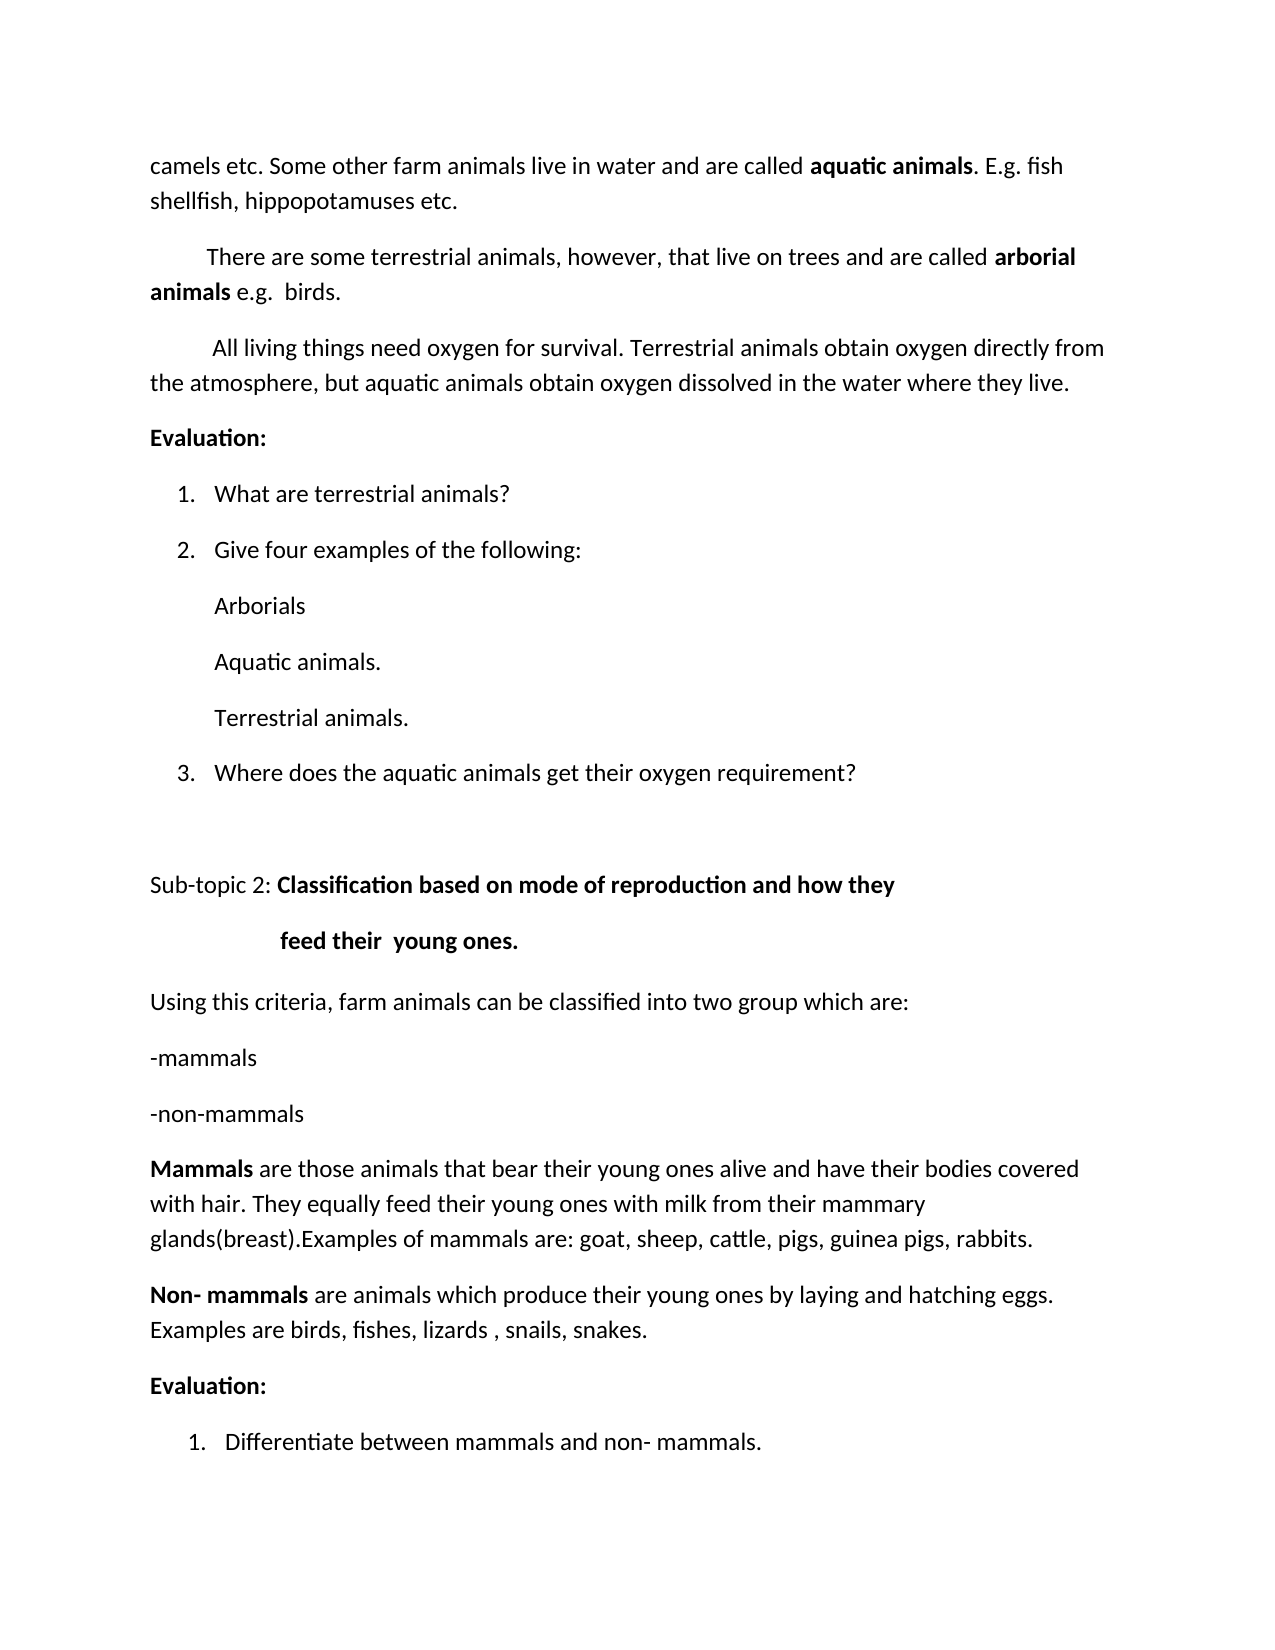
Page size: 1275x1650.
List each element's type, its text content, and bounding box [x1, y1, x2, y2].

text There are some terrestrial animals, however, that live on trees and are called arborial animals e.g. birds. [150, 241, 1125, 306]
text Evaluation: [150, 1370, 1125, 1401]
text Sub-topic 2: Classification based on mode of reproduction and how they [150, 869, 1125, 900]
text Using this criteria, farm animals can be classified into two group which are: [150, 986, 1125, 1017]
text 2. Give four examples of the following: [177, 534, 1125, 565]
text Non- mammals are animals which produce their young ones by laying and hatching eggs. Examples are birds, fishes, lizards , snails, snakes. [150, 1279, 1125, 1345]
text Arborials [214, 590, 1125, 621]
text -mammals [150, 1042, 1125, 1072]
text feed their young ones. [150, 925, 1125, 956]
text Evaluation: [150, 422, 1125, 453]
text Mammals are those animals that bear their young ones alive and have their bodies covered with hair. They equally feed their young ones with milk from their mammary glands(breast).Examples of mammals are: goat, sheep, cattle, pigs, guinea pigs, rabbits. [150, 1153, 1125, 1254]
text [150, 150, 1125, 216]
text -non-mammals [150, 1098, 1125, 1128]
text 3. Where does the aquatic animals get their oxygen requirement? [177, 757, 1125, 788]
text Terrestrial animals. [214, 702, 1125, 732]
text Aquatic animals. [214, 646, 1125, 676]
text 1. What are terrestrial animals? [177, 478, 1125, 509]
text 1. Differentiate between mammals and non- mammals. [187, 1426, 1125, 1457]
text All living things need oxygen for survival. Terrestrial animals obtain oxygen directly from the atmosphere, but aquatic animals obtain oxygen dissolved in the water where they live. [150, 332, 1125, 397]
